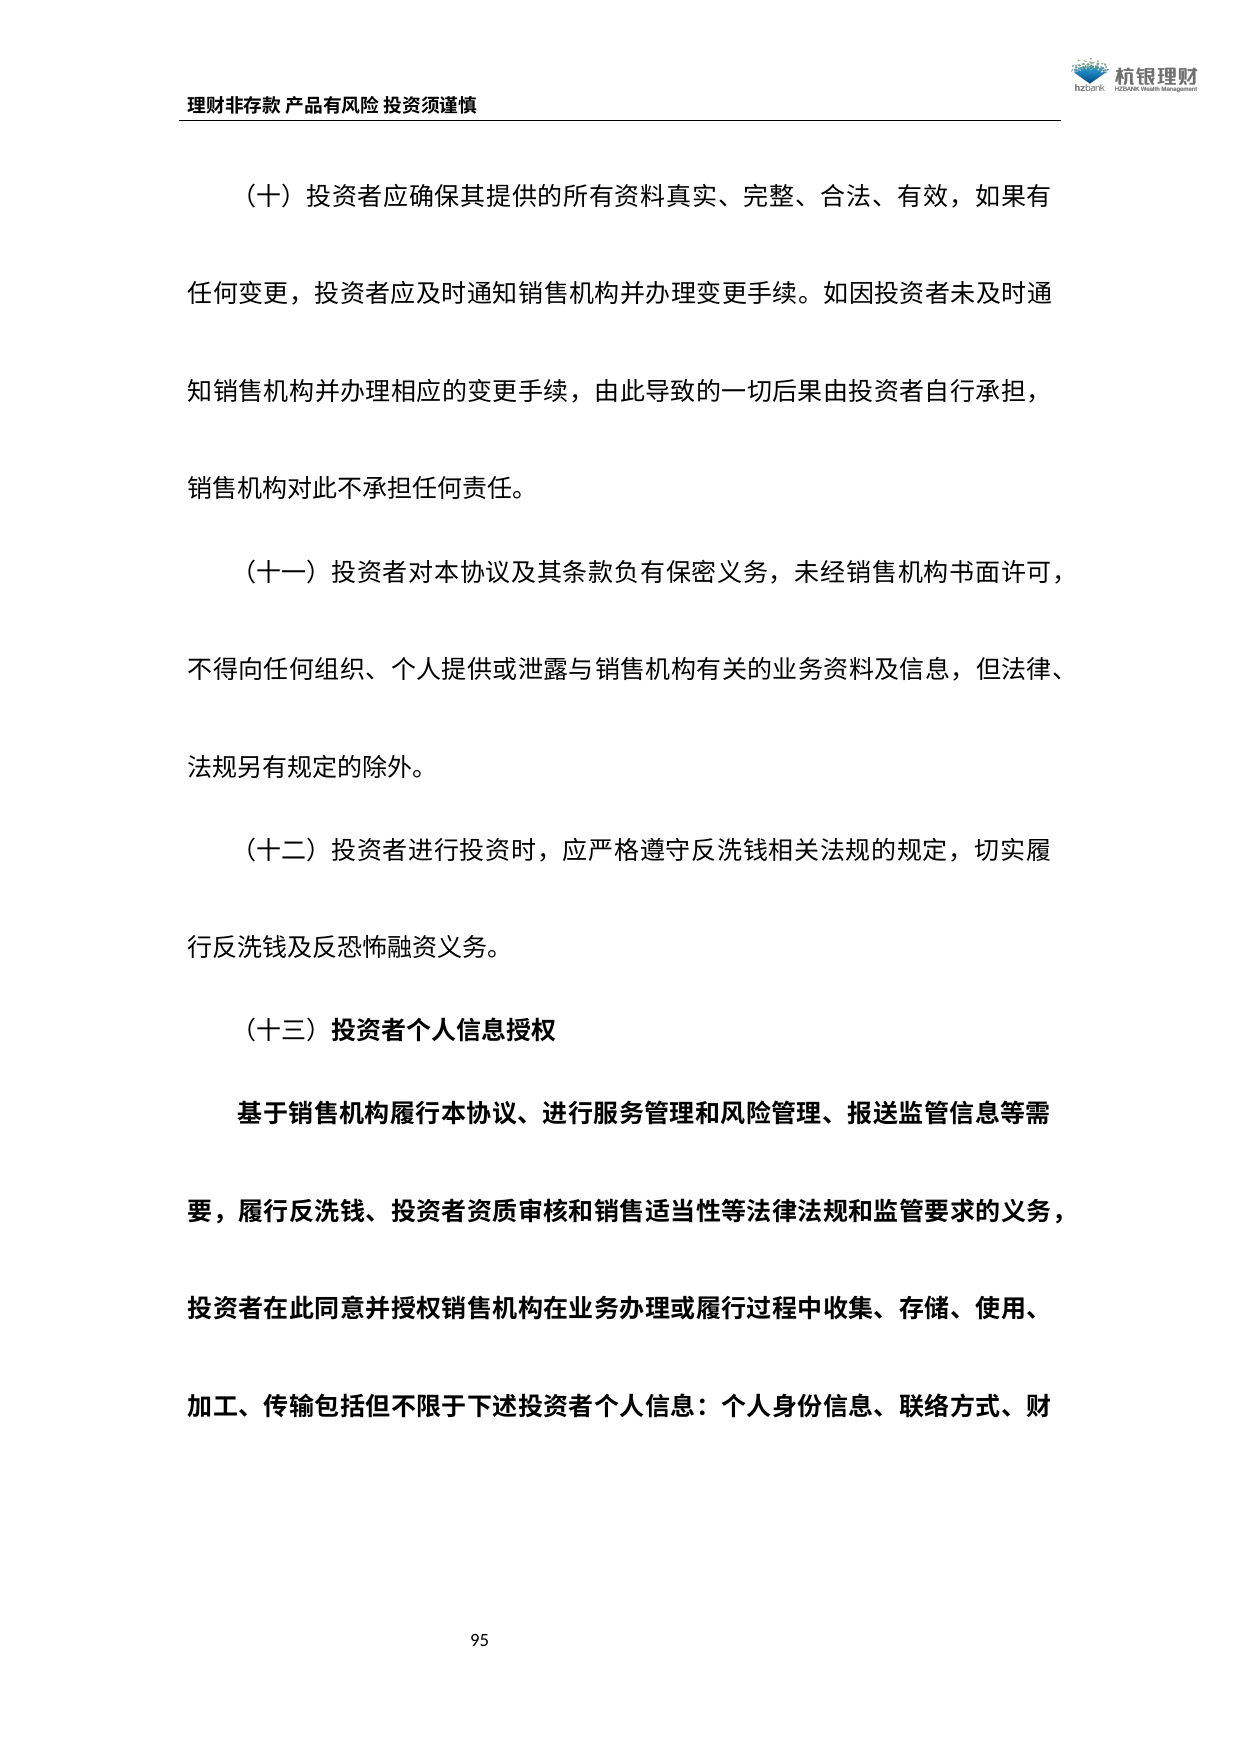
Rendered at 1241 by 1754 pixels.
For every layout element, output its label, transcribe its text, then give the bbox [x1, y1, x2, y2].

picture [1027, 0, 1240, 151]
list 投资者对本协议及其条款负有保密义务，未经销售机构书面许可，不得向任何组织、个人提供或泄露与销售机构有关的业务资料及信息，但法律、法规另有规定的除外。 [187, 538, 1053, 798]
list 投资者进行投资时，应严格遵守反洗钱相关法规的规定，切实履行反洗钱及反恐怖融资义务。 [187, 816, 1053, 978]
list 投资者应确保其提供的所有资料真实、完整、合法、有效，如果有任何变更，投资者应及时通知销售机构并办理变更手续。如因投资者未及时通知销售机构并办理相应的变更手续，由此导致的一切后果由投资者自行承担，销售机构对此不承担任何责任。 [187, 162, 1053, 519]
list 投资者个人信息授权 [187, 996, 1053, 1061]
